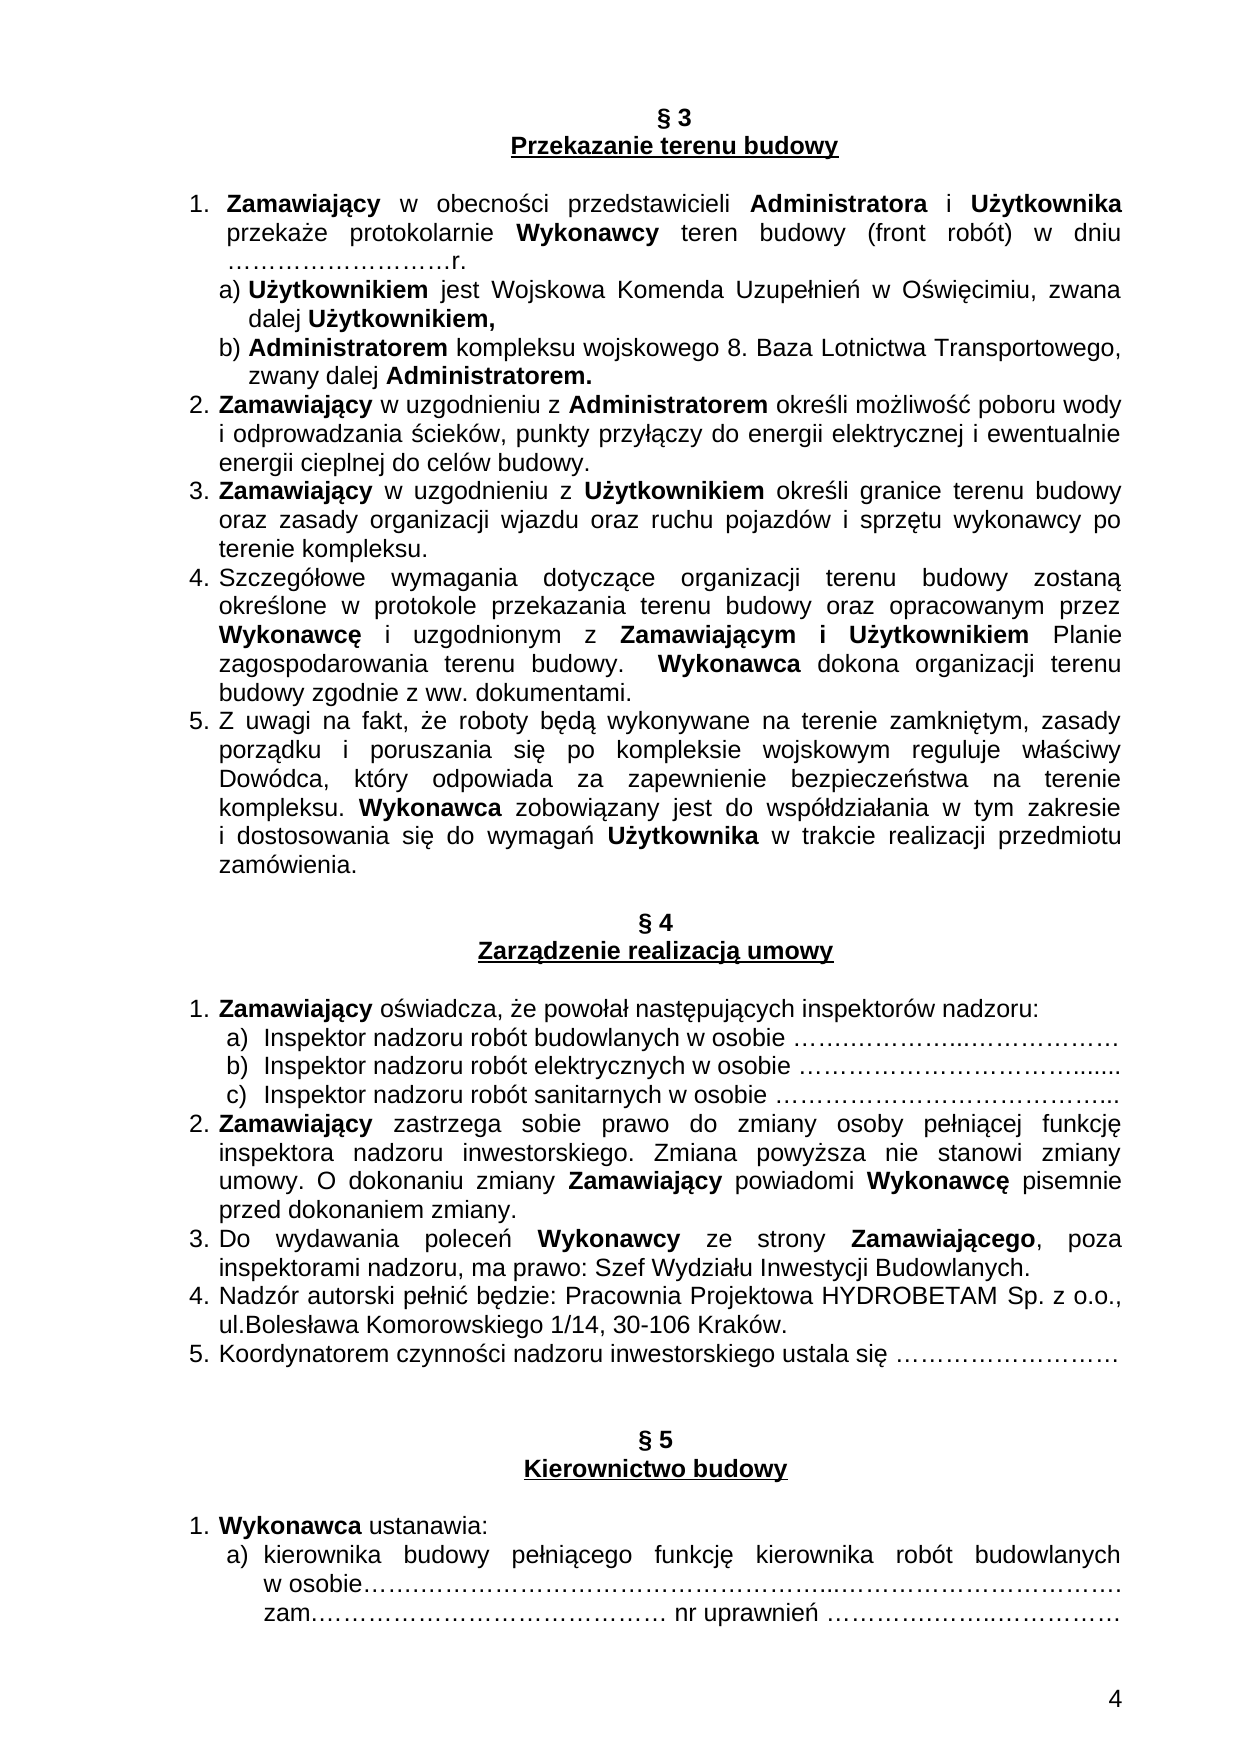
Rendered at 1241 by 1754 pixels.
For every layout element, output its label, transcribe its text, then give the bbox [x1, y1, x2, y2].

list Do wydawania poleceń Wykonawcy ze strony Zamawiającego, poza inspektorami nadzoru, ma prawo: Szef Wydziału Inwestycji Budowlanych. [189, 1224, 1122, 1281]
list Administratorem kompleksu wojskowego 8. Baza Lotnictwa Transportowego, zwany dalej Administratorem. [218, 333, 1122, 390]
list Koordynatorem czynności nadzoru inwestorskiego ustala się ……………………… [189, 1339, 1122, 1368]
list Inspektor nadzoru robót elektrycznych w osobie ……………………………....... [226, 1051, 1122, 1080]
list Nadzór autorski pełnić będzie: Pracownia Projektowa HYDROBETAM Sp. z o.o., ul.Bolesława Komorowskiego 1/14, 30-106 Kraków. [189, 1281, 1122, 1339]
list Użytkownikiem jest Wojskowa Komenda Uzupełnień w Oświęcimiu, zwana dalej Użytkownikiem, [218, 275, 1122, 333]
text Zarządzenie realizacją umowy [189, 936, 1122, 965]
list Zamawiający oświadcza, że powołał następujących inspektorów nadzoru: [189, 994, 1122, 1023]
text § 5 [189, 1425, 1122, 1454]
list Zamawiający w uzgodnieniu z Administratorem określi możliwość poboru wody i odprowadzania ścieków, punkty przyłączy do energii elektrycznej i ewentualnie energii cieplnej do celów budowy. [189, 390, 1122, 476]
list Zamawiający zastrzega sobie prawo do zmiany osoby pełniącej funkcję inspektora nadzoru inwestorskiego. Zmiana powyższa nie stanowi zmiany umowy. O dokonaniu zmiany Zamawiający powiadomi Wykonawcę pisemnie przed dokonaniem zmiany. [189, 1109, 1122, 1224]
list Z uwagi na fakt, że roboty będą wykonywane na terenie zamkniętym, zasady porządku i poruszania się po kompleksie wojskowym reguluje właściwy Dowódca, który odpowiada za zapewnienie bezpieczeństwa na terenie kompleksu. Wykonawca zobowiązany jest do współdziałania w tym zakresie i dostosowania się do wymagań Użytkownika w trakcie realizacji przedmiotu zamówienia. [189, 706, 1122, 879]
list Inspektor nadzoru robót budowlanych w osobie …….…………...……………… [226, 1023, 1122, 1051]
list Zamawiający w obecności przedstawicieli Administratora i Użytkownika przekaże protokolarnie Wykonawcy teren budowy (front robót) w dniu ………………………r. [189, 189, 1122, 275]
list Zamawiający w uzgodnieniu z Użytkownikiem określi granice terenu budowy oraz zasady organizacji wjazdu oraz ruchu pojazdów i sprzętu wykonawcy po terenie kompleksu. [189, 476, 1122, 563]
text § 4 [189, 908, 1122, 936]
text Przekazanie terenu budowy [226, 131, 1122, 160]
list kierownika budowy pełniącego funkcję kierownika robót budowlanych w osobie…….…………………………………………...……………………………. zam.…………………………………… nr uprawnień ………….……..…………… [226, 1540, 1122, 1626]
list Szczegółowe wymagania dotyczące organizacji terenu budowy zostaną określone w protokole przekazania terenu budowy oraz opracowanym przez Wykonawcę i uzgodnionym z Zamawiającym i Użytkownikiem Planie zagospodarowania terenu budowy. Wykonawca dokona organizacji terenu budowy zgodnie z ww. dokumentami. [189, 563, 1122, 706]
list Wykonawca ustanawia: [189, 1511, 1122, 1540]
list Inspektor nadzoru robót sanitarnych w osobie …………………………………... [226, 1080, 1122, 1109]
text § 3 [226, 103, 1122, 131]
text Kierownictwo budowy [189, 1454, 1122, 1483]
